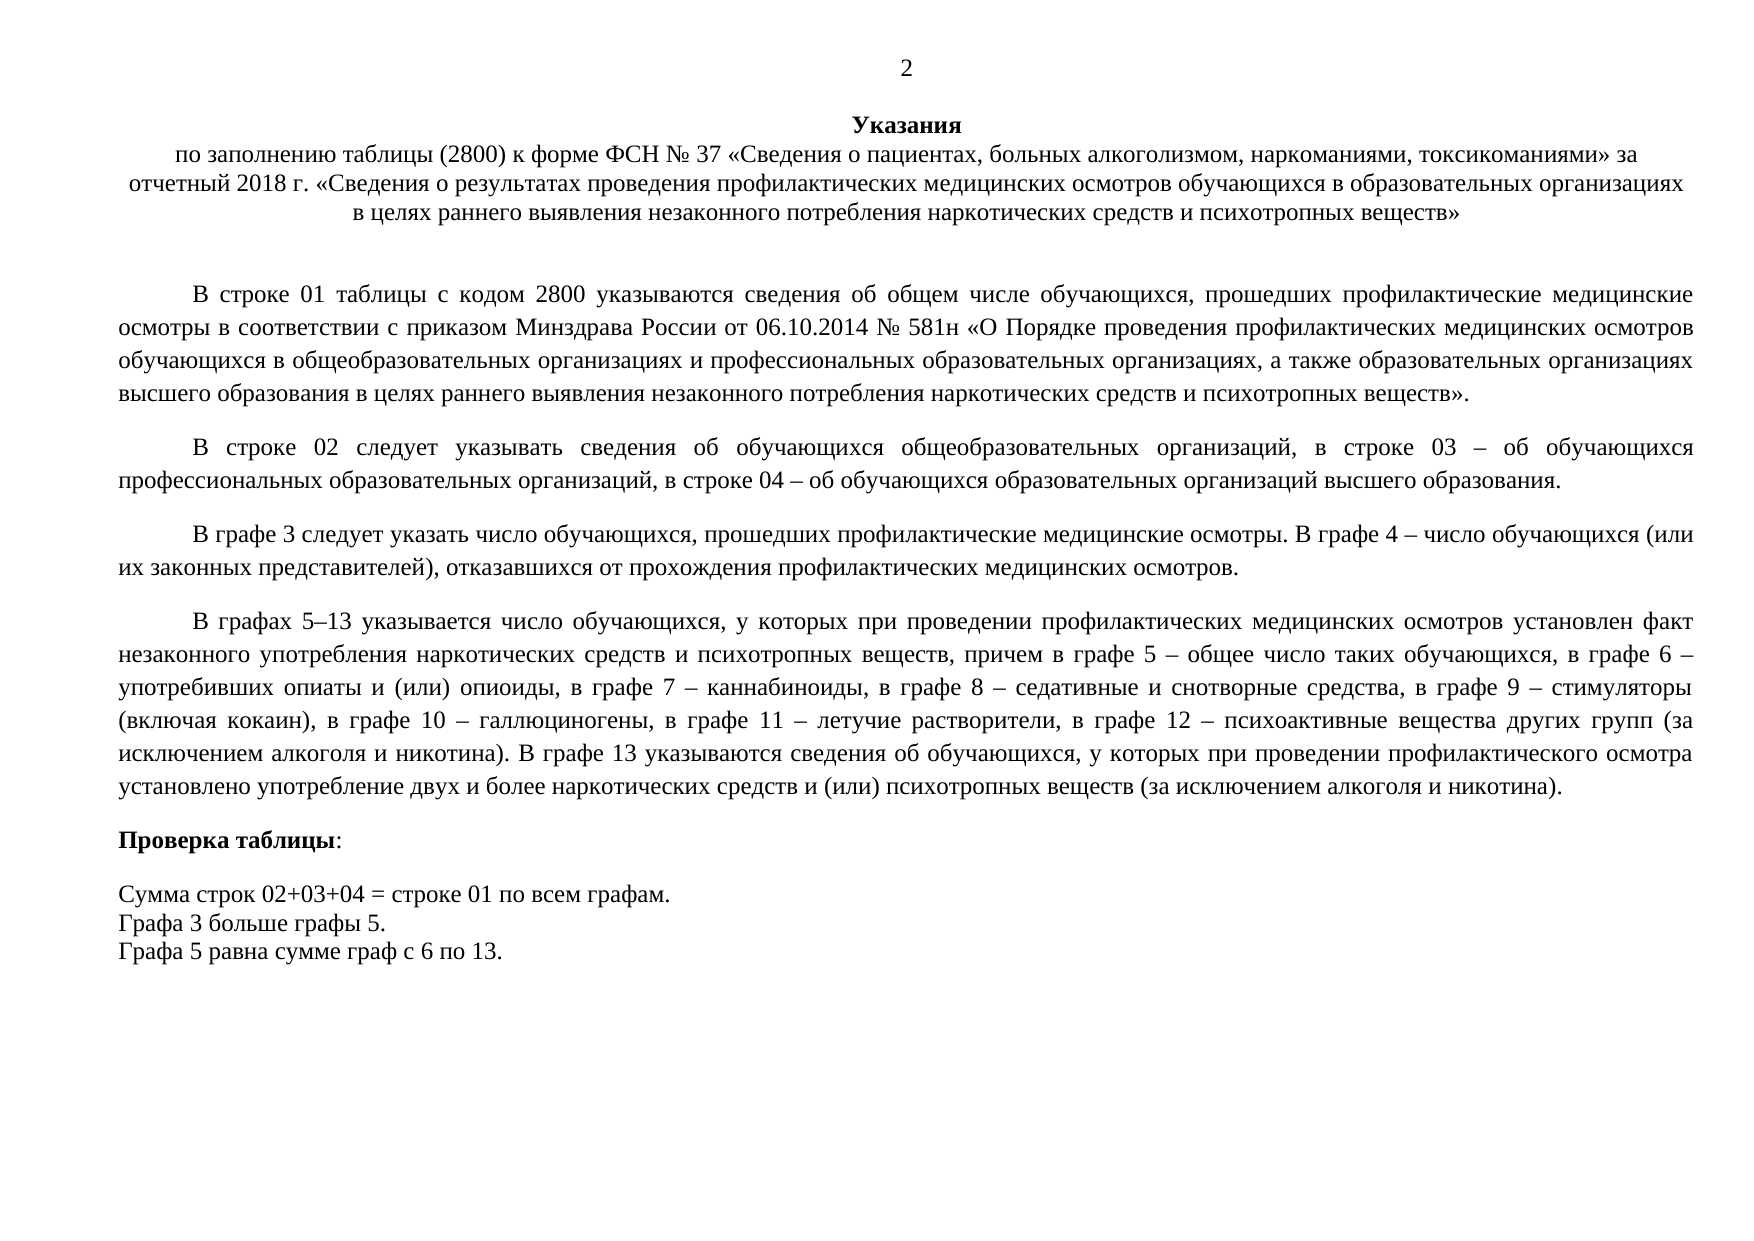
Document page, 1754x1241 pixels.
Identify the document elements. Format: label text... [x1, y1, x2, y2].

text Графа 3 больше графы 5. [118, 908, 1695, 936]
text В строке 01 таблицы с кодом 2800 указываются сведения об общем числе обучающихся, прошедших профилактические медицинские осмотры в соответствии с приказом Минздрава России от 06.10.2014 № 581н «О Порядке проведения профилактических медицинских осмотров обучающихся в общеобразовательных организациях и профессиональных образовательных организациях, а также образовательных организациях высшего образования в целях раннего выявления незаконного потребления наркотических средств и психотропных веществ». [118, 279, 1695, 407]
text Сумма строк 02+03+04 = строке 01 по всем графам. [118, 879, 1695, 908]
text отчетный 2018 г. «Сведения о результатах проведения профилактических медицинских осмотров обучающихся в образовательных организациях в целях раннего выявления незаконного потребления наркотических средств и психотропных веществ» [118, 168, 1695, 226]
text Графа 5 равна сумме граф с 6 по 13. [118, 936, 1695, 965]
text В графах 5–13 указывается число обучающихся, у которых при проведении профилактических медицинских осмотров установлен факт незаконного употребления наркотических средств и психотропных веществ, причем в графе 5 – общее число таких обучающихся, в графе 6 – употребивших опиаты и (или) опиоиды, в графе 7 – каннабиноиды, в графе 8 – седативные и снотворные средства, в графе 9 – стимуляторы (включая кокаин), в графе 10 – галлюциногены, в графе 11 – летучие растворители, в графе 12 – психоактивные вещества других групп (за исключением алкоголя и никотина). В графе 13 указываются сведения об обучающихся, у которых при проведении профилактического осмотра установлено употребление двух и более наркотических средств и (или) психотропных веществ (за исключением алкоголя и никотина). [118, 606, 1695, 800]
text Указания [118, 111, 1695, 139]
text по заполнению таблицы (2800) к форме ФСН № 37 «Сведения о пациентах, больных алкоголизмом, наркоманиями, токсикоманиями» за [118, 139, 1695, 168]
text Проверка таблицы: [118, 825, 1695, 854]
text В графе 3 следует указать число обучающихся, прошедших профилактические медицинские осмотры. В графе 4 – число обучающихся (или их законных представителей), отказавшихся от прохождения профилактических медицинских осмотров. [118, 519, 1695, 581]
text В строке 02 следует указывать сведения об обучающихся общеобразовательных организаций, в строке 03 – об обучающихся профессиональных образовательных организаций, в строке 04 – об обучающихся образовательных организаций высшего образования. [118, 432, 1695, 494]
